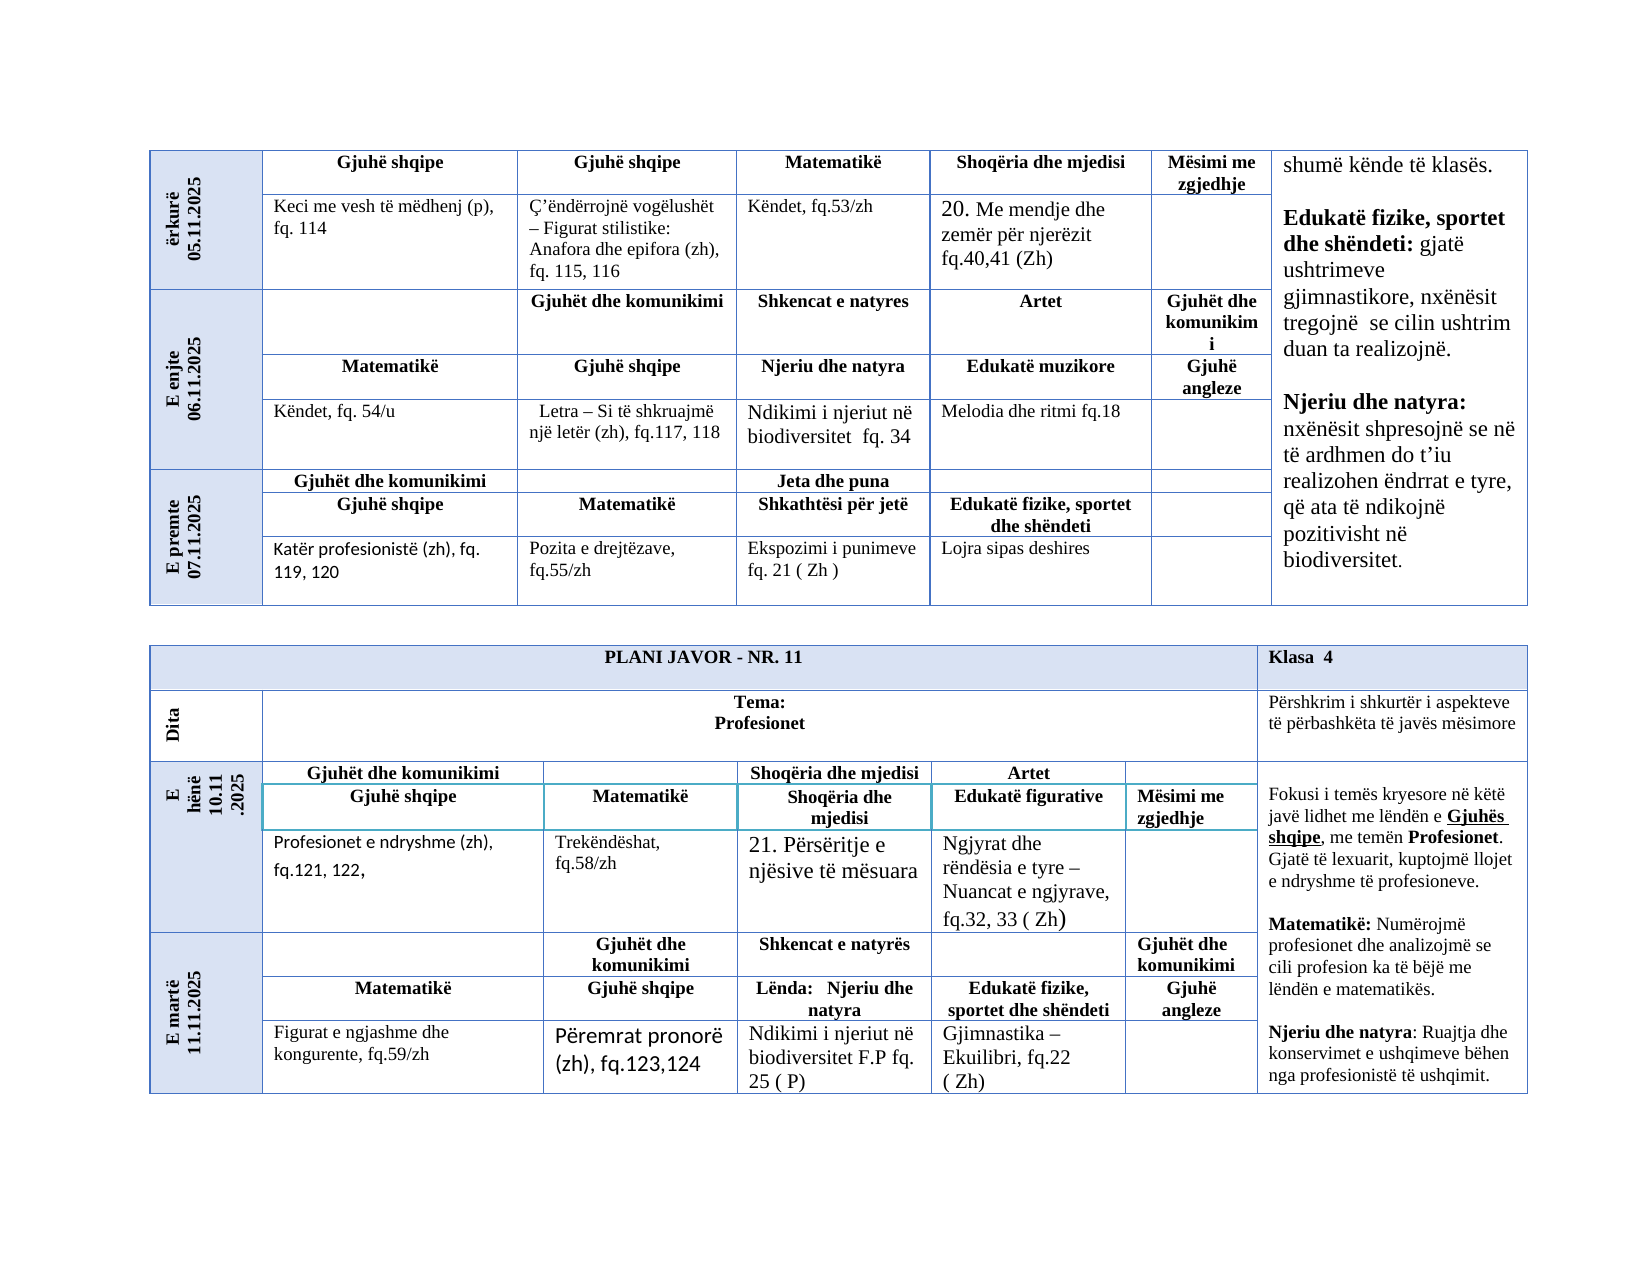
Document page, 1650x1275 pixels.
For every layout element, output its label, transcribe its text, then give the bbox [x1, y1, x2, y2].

table_cell Gjuhët dhe komunikimi [544, 933, 737, 976]
table_cell [931, 470, 1151, 492]
table_cell Njeriu dhe natyra [737, 355, 929, 398]
table_cell Mësimi me zgjedhje [1152, 151, 1271, 194]
table_cell 21. Përsëritje e njësive të mësuara [738, 831, 931, 932]
table_cell Edukatë fizike, sportet dhe shëndeti [931, 493, 1151, 536]
table_cell Tema: Profesionet [263, 691, 1257, 761]
table_cell Dita [151, 691, 262, 761]
table_cell Katër profesionistë (zh), fq. 119, 120 [263, 537, 517, 604]
table_cell Gjuhë shqipe [264, 785, 543, 829]
table_cell Gjuhë shqipe [518, 151, 736, 194]
table_cell Ç’ëndërrojnë vogëlushët – Figurat stilistike: Anafora dhe epifora (zh), fq. 115, 116 [518, 195, 736, 289]
table_cell Shkencat e natyres [737, 290, 929, 354]
table_cell Matematikë [518, 493, 736, 536]
table_cell Ngjyrat dhe rëndësia e tyre – Nuancat e ngjyrave, fq.32, 33 ( Zh) [932, 831, 1125, 932]
table_cell E enjte 06.11.2025 [151, 290, 262, 469]
table_cell Profesionet e ndryshme (zh), fq.121, 122, [263, 831, 543, 932]
table_cell [518, 470, 736, 492]
table_cell Letra – Si të shkruajmë një letër (zh), fq.117, 118 [518, 400, 736, 469]
table_cell Mësimi me zgjedhje [1127, 785, 1257, 829]
table_cell Gjuhët dhe komunikimi [263, 470, 517, 492]
table_cell Artet [932, 762, 1125, 783]
table_cell [263, 290, 517, 354]
table_cell [1152, 195, 1271, 289]
table_cell Shoqëria dhe mjedisi [738, 762, 931, 783]
table_cell [932, 933, 1125, 976]
table_cell Matematikë [737, 151, 929, 194]
table_header Klasa 4 [1258, 646, 1527, 689]
table_cell Figurat e ngjashme dhe kongurente, fq.59/zh [263, 1021, 543, 1093]
table_cell Jeta dhe puna [737, 470, 929, 492]
table_cell [1152, 493, 1271, 536]
table_cell Ekspozimi i punimeve fq. 21 ( Zh ) [737, 537, 929, 604]
table_cell Melodia dhe ritmi fq.18 [931, 400, 1151, 469]
table_cell Këndet, fq.53/zh [737, 195, 929, 289]
table_cell Edukatë muzikore [931, 355, 1151, 398]
table_cell Këndet, fq. 54/u [263, 400, 517, 469]
table_cell Edukatë fizike, sportet dhe shëndeti [932, 977, 1125, 1020]
table_header PLANI JAVOR - NR. 11 [151, 646, 1257, 689]
table_cell Shoqëria dhe mjedisi [739, 785, 930, 829]
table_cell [151, 151, 262, 289]
table_cell Gjuhë angleze [1126, 977, 1257, 1020]
table_cell Gjuhët dhe komunikimi [263, 762, 543, 783]
table_cell Gjuhë shqipe [544, 977, 737, 1020]
table_cell Gjuhët dhe komunikimi [1152, 290, 1271, 354]
table_cell E premte 07.11.2025 [151, 470, 262, 604]
table_cell Keci me vesh të mëdhenj (p), fq. 114 [263, 195, 517, 289]
table_cell Gjuhë shqipe [518, 355, 736, 398]
table_cell [1152, 470, 1271, 492]
table_cell [1152, 400, 1271, 469]
table_cell Ndikimi i njeriut në biodiversitet fq. 34 [737, 400, 929, 469]
table_cell Gjuhë angleze [1152, 355, 1271, 398]
table_cell Matematikë [545, 785, 736, 829]
table_cell Ndikimi i njeriut në biodiversitet F.P fq. 25 ( P) [738, 1021, 931, 1093]
table_cell Matematikë [263, 355, 517, 398]
table_cell [1126, 762, 1257, 783]
table_cell Gjuhë shqipe [263, 493, 517, 536]
table_cell 20. Me mendje dhe zemër për njerëzit fq.40,41 (Zh) [931, 195, 1151, 289]
table_cell Pozita e drejtëzave, fq.55/zh [518, 537, 736, 604]
table_cell Gjuhët dhe komunikimi [1126, 933, 1257, 976]
table_cell [544, 762, 737, 783]
table_cell Lojra sipas deshires [931, 537, 1151, 604]
table_cell [1126, 831, 1257, 932]
table_cell Shkencat e natyrës [738, 933, 931, 976]
table_cell Matematikë [263, 977, 543, 1020]
table_cell Artet [931, 290, 1151, 354]
table_cell E martë 11.11.2025 [151, 933, 262, 1093]
table_cell [263, 933, 543, 976]
table_cell Gjimnastika – Ekuilibri, fq.22 ( Zh) [932, 1021, 1125, 1093]
table_cell [1152, 537, 1271, 604]
table_cell Gjuhë shqipe [263, 151, 517, 194]
table_cell Edukatë figurative [933, 785, 1125, 829]
table_cell Shkathtësi për jetë [737, 493, 929, 536]
table_cell E hënë 10.11.2025 [151, 762, 262, 932]
table_cell [1126, 1021, 1257, 1093]
table_cell Trekëndëshat, fq.58/zh [544, 831, 737, 932]
table_cell Gjuhët dhe komunikimi [518, 290, 736, 354]
table_cell Përemrat pronorë (zh), fq.123,124 [544, 1021, 737, 1093]
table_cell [931, 151, 1151, 194]
table_cell Përshkrim i shkurtër i aspekteve të përbashkëta të javës mësimore [1258, 691, 1527, 761]
table_cell Fokusi i temës kryesore në këtë javë lidhet me lëndën e Gjuhës shqipe, me temën Profesionet. Gjatë të lexuarit, kuptojmë llojet e ndryshme të profesioneve. Matematikë: Numërojmë profesionet dhe analizojmë se cili profesion ka të bëjë me lëndën e matematikës. Njeriu dhe natyra: Ruajtja dhe konservimet e ushqimeve bëhen nga profesionistë të ushqimit. Shoqëria dhe mjedisi: Për të qenë qytetarë të mirë, duhet të edukohemi dhe të arsimohemi sa më shumë dhe të zgjedhim profesionin që dëshirojmë. Shkathtësi për jetë: Do të organizohet një aktivitet, ku nxënësit përmes imitimit paraqesin profesionin e tyre të dëshiruar. Edukatë figurative: Vizatimi dhe ngjyrosja, duke u bazuar në punën e piktorit në libër. Edukatë muzikore: përveç njësisë së paraparë dëgjojmë muzikë nga profesionistët muzikorë. [1258, 762, 1527, 1093]
table_cell Lënda: Njeriu dhe natyra [738, 977, 931, 1020]
